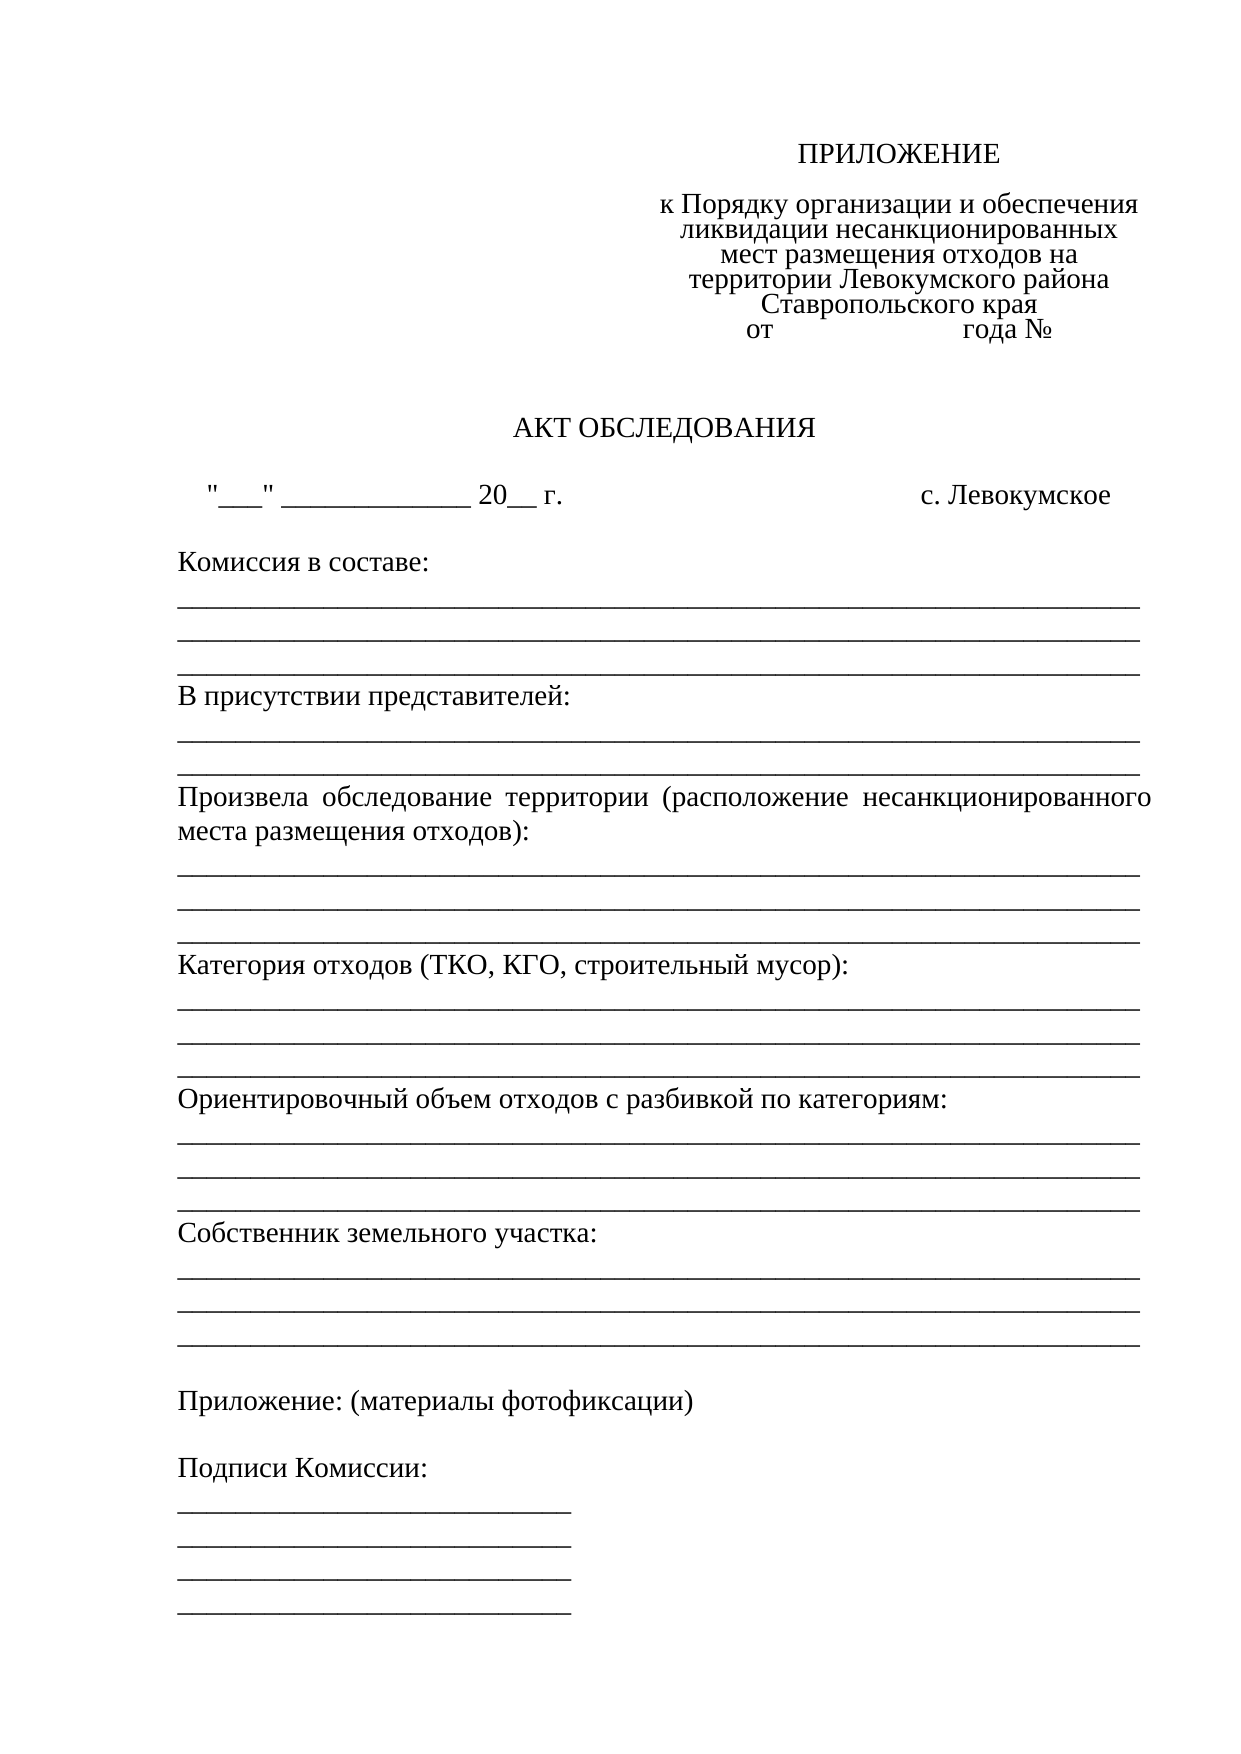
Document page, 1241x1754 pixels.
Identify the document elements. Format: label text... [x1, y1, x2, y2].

text __________________________________________________________________ [177, 1148, 1152, 1182]
text __________________________________________________________________ [177, 578, 1152, 611]
text Собственник земельного участка: [177, 1215, 1152, 1249]
text __________________________________________________________________ [177, 712, 1152, 746]
text ___________________________ [177, 1517, 1152, 1551]
text __________________________________________________________________ [177, 880, 1152, 913]
text В присутствии представителей: [177, 678, 1152, 712]
text __________________________________________________________________ [177, 1249, 1152, 1282]
text Комиссия в составе: [177, 544, 1152, 578]
text __________________________________________________________________ [177, 746, 1152, 779]
text __________________________________________________________________ [177, 1014, 1152, 1047]
text Подписи Комиссии: [177, 1450, 1152, 1483]
text __________________________________________________________________ [177, 1182, 1152, 1215]
text ___________________________ [177, 1483, 1152, 1517]
text "___" _____________ 20__ г. с. Левокумское [177, 477, 1152, 511]
text __________________________________________________________________ [177, 846, 1152, 880]
text АКТ ОБСЛЕДОВАНИЯ [177, 410, 1152, 444]
text Ориентировочный объем отходов с разбивкой по категориям: [177, 1081, 1152, 1114]
text Категория отходов (ТКО, КГО, строительный мусор): [177, 947, 1152, 980]
text ___________________________ [177, 1551, 1152, 1584]
text __________________________________________________________________ [177, 1114, 1152, 1148]
text Произвела обследование территории (расположение несанкционированного места размещения отходов): [177, 779, 1152, 846]
table_header ПРИЛОЖЕНИЕ к Порядку организации и обеспечения ликвидации несанкционированных мест размещения отходов на территории Левокумского района Ставропольского края от года № [646, 118, 1152, 343]
text __________________________________________________________________ [177, 1047, 1152, 1081]
text __________________________________________________________________ [177, 980, 1152, 1014]
text ___________________________ [177, 1584, 1152, 1618]
text __________________________________________________________________ [177, 1316, 1152, 1349]
text Приложение: (материалы фотофиксации) [177, 1383, 1152, 1416]
text __________________________________________________________________ [177, 645, 1152, 678]
text __________________________________________________________________ [177, 913, 1152, 947]
text __________________________________________________________________ [177, 611, 1152, 645]
text __________________________________________________________________ [177, 1282, 1152, 1316]
